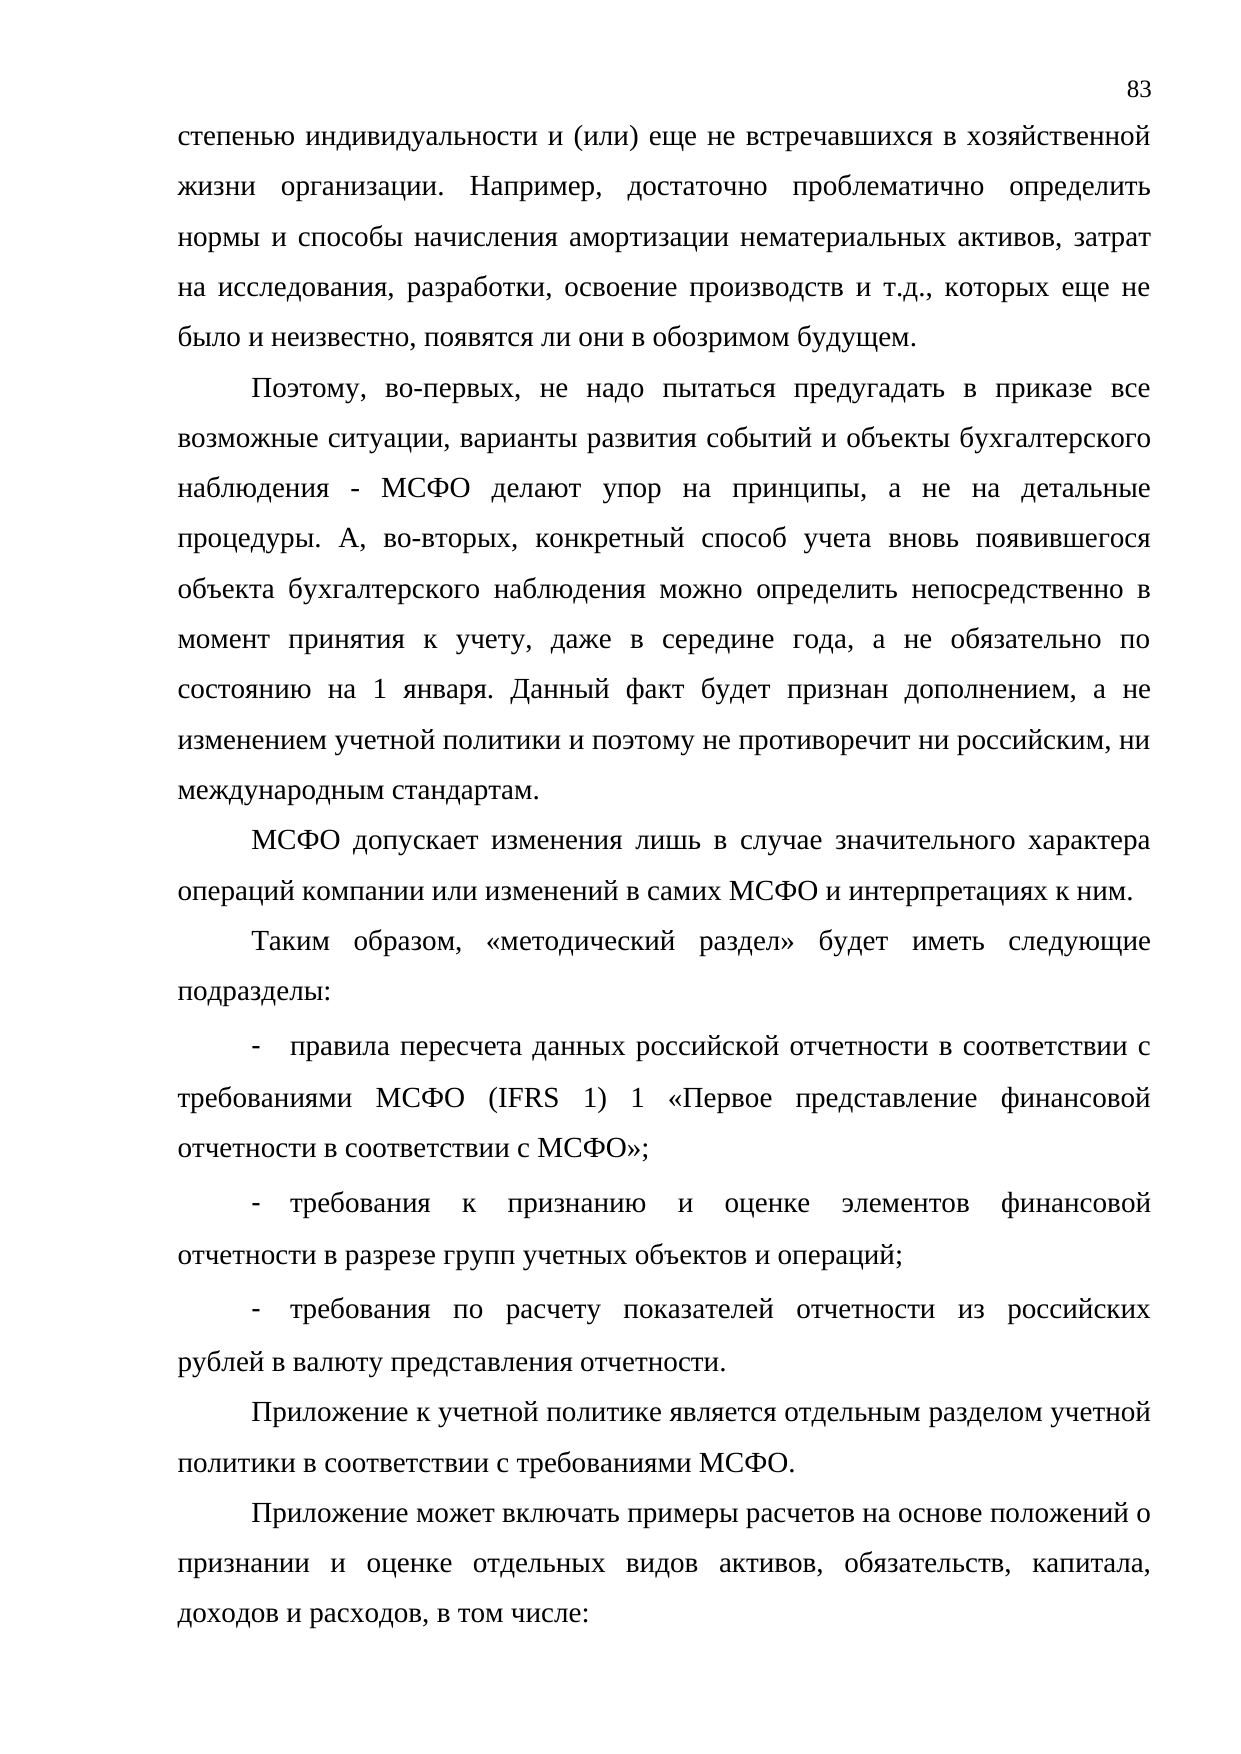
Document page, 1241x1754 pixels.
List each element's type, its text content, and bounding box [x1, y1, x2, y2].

list требования по расчету показателей отчетности из российских рублей в валюту представления отчетности. [177, 1288, 1152, 1378]
text Таким образом, «методический раздел» будет иметь следующие подразделы: [177, 923, 1152, 1007]
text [177, 118, 1152, 353]
text Поэтому, во-первых, не надо пытаться предугадать в приказе все возможные ситуации, варианты развития событий и объекты бухгалтерского наблюдения - МСФО делают упор на принципы, а не на детальные процедуры. А, во-вторых, конкретный способ учета вновь появившегося объекта бухгалтерского наблюдения можно определить непосредственно в момент принятия к учету, даже в середине года, а не обязательно по состоянию на 1 января. Данный факт будет признан дополнением, а не изменением учетной политики и поэтому не противоречит ни российским, ни международным стандартам. [177, 370, 1152, 806]
text МСФО допускает изменения лишь в случае значительного характера операций компании или изменений в самих МСФО и интерпретациях к ним. [177, 822, 1152, 906]
list требования к признанию и оценке элементов финансовой отчетности в разрезе групп учетных объектов и операций; [177, 1181, 1152, 1271]
list правила пересчета данных российской отчетности в соответствии с требованиями МСФО (IFRS 1) 1 «Первое представление финансовой отчетности в соответствии с МСФО»; [177, 1024, 1152, 1164]
text Приложение может включать примеры расчетов на основе положений о признании и оценке отдельных видов активов, обязательств, капитала, доходов и расходов, в том числе: [177, 1495, 1152, 1629]
text Приложение к учетной политике является отдельным разделом учетной политики в соответствии с требованиями МСФО. [177, 1394, 1152, 1478]
